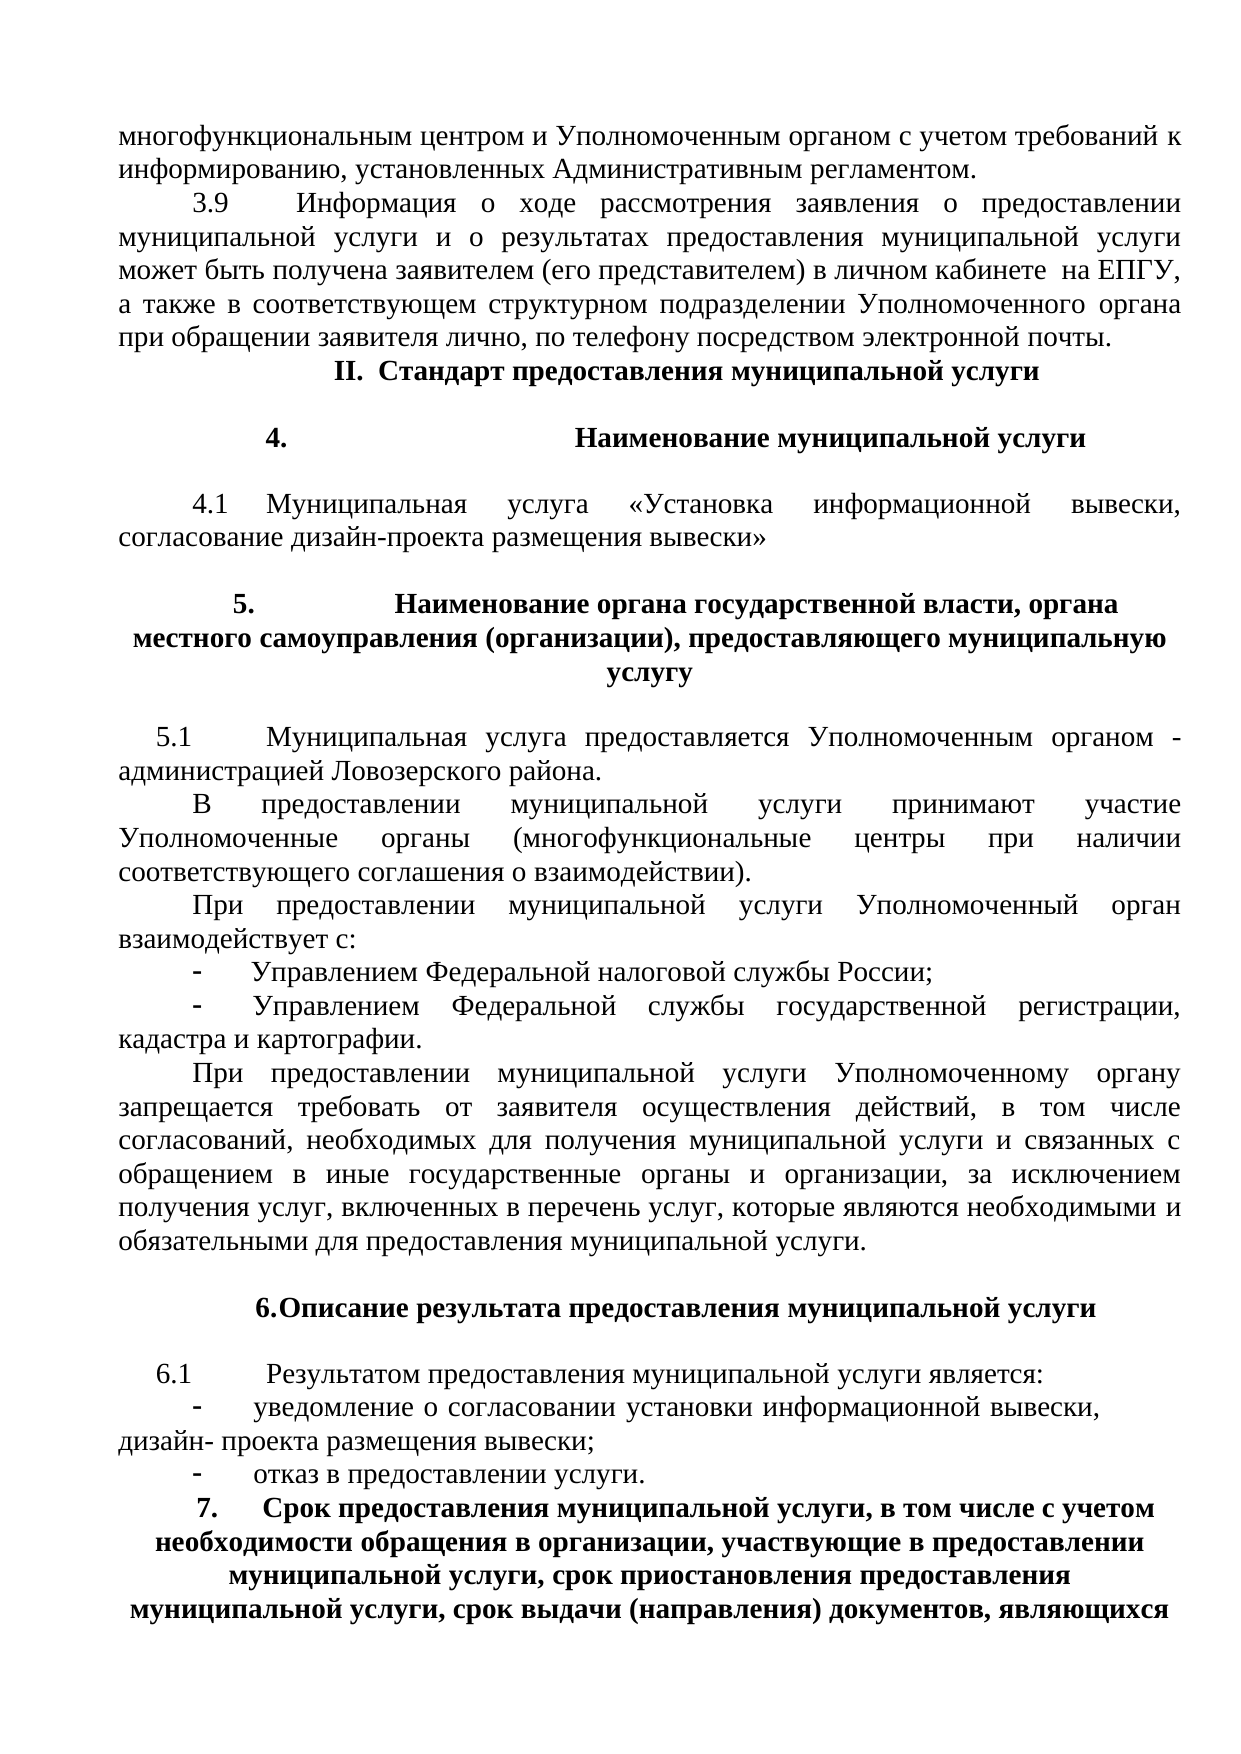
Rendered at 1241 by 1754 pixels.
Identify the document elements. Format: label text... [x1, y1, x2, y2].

list Управлением Федеральной службы государственной регистрации, кадастра и картографии. [118, 988, 1181, 1055]
subtitle Стандарт предоставления муниципальной услуги [118, 353, 1181, 386]
list уведомление о согласовании установки информационной вывески, дизайн- проекта размещения вывески; [118, 1389, 1181, 1457]
list При предоставлении муниципальной услуги Уполномоченному органу запрещается требовать от заявителя осуществления действий, в том числе согласований, необходимых для получения муниципальной услуги и связанных с обращением в иные государственные органы и организации, за исключением получения услуг, включенных в перечень услуг, которые являются необходимыми и обязательными для предоставления муниципальной услуги. [118, 1055, 1181, 1256]
list Информация о ходе рассмотрения заявления о предоставлении муниципальной услуги и о результатах предоставления муниципальной услуги может быть получена заявителем (его представителем) в личном кабинете на ЕПГУ, а также в соответствующем структурном подразделении Уполномоченного органа при обращении заявителя лично, по телефону посредством электронной почты. [118, 185, 1181, 353]
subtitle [118, 1490, 1181, 1624]
list Результатом предоставления муниципальной услуги является: [118, 1356, 1181, 1389]
list В предоставлении муниципальной услуги принимают участие Уполномоченные органы (многофункциональные центры при наличии соответствующего соглашения о взаимодействии). [118, 787, 1181, 887]
list Муниципальная услуга «Установка информационной вывески, согласование дизайн-проекта размещения вывески» [118, 486, 1181, 553]
subtitle Наименование органа государственной власти, органа местного самоуправления (организации), предоставляющего муниципальную услугу [118, 587, 1181, 687]
list отказ в предоставлении услуги. [118, 1457, 1181, 1490]
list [118, 118, 1181, 185]
subtitle Описание результата предоставления муниципальной услуги [118, 1290, 1181, 1323]
list Управлением Федеральной налоговой службы России; [118, 954, 1181, 988]
subtitle Наименование муниципальной услуги [118, 420, 1181, 453]
list Муниципальная услуга предоставляется Уполномоченным органом - администрацией Ловозерского района. [118, 719, 1181, 787]
text При предоставлении муниципальной услуги Уполномоченный орган взаимодействует с: [118, 887, 1181, 954]
